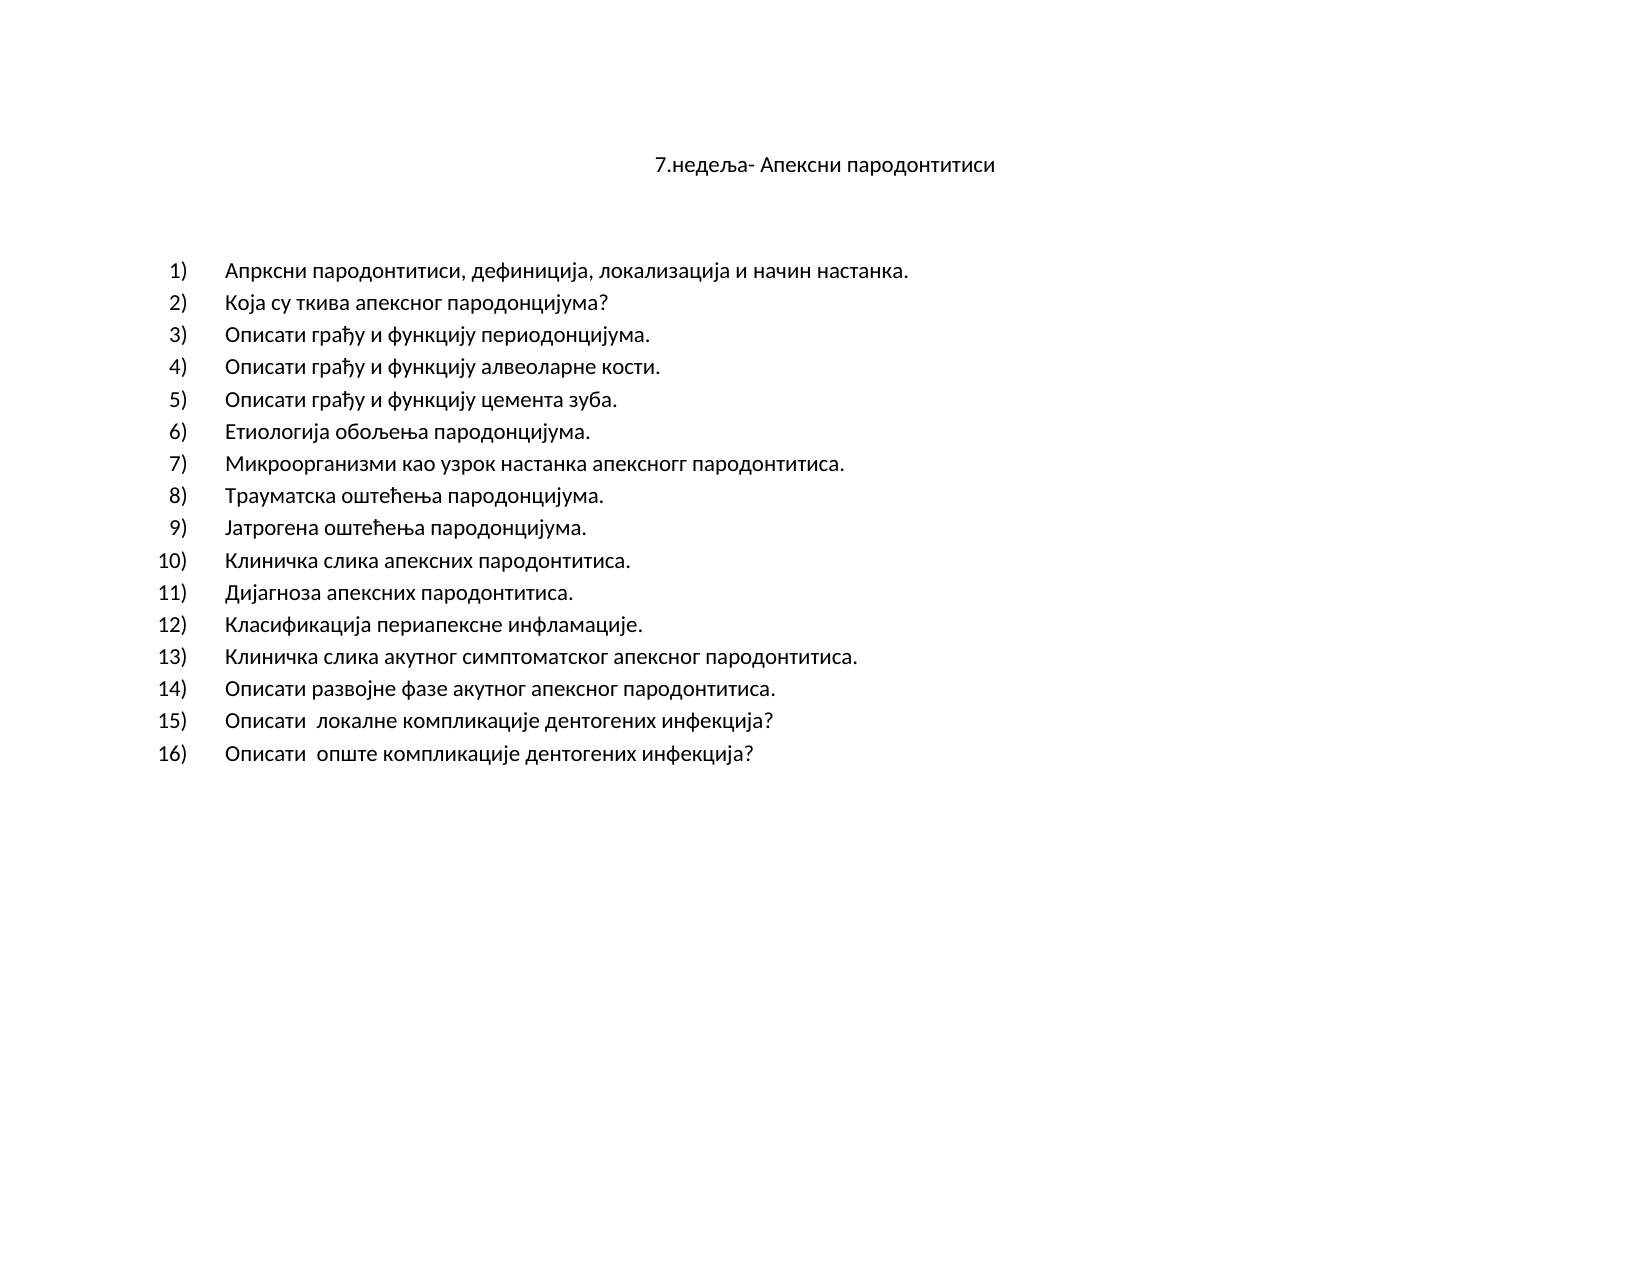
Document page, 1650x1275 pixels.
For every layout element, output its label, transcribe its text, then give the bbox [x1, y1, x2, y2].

list Трауматска оштећења пародонцијума. [187, 481, 1500, 509]
list Описати грађу и функцију цемента зуба. [187, 385, 1500, 413]
list Која су ткива апексног пародонцијума? [187, 288, 1500, 316]
list Класификација периапексне инфламације. [187, 610, 1500, 638]
list Дијагноза апексних пародонтитиса. [187, 578, 1500, 606]
list Описати локалне компликације дентогених инфекција? [187, 707, 1500, 735]
list Апрксни пародонтитиси, дефиниција, локализација и начин настанка. [187, 256, 1500, 284]
list Описати опште компликације дентогених инфекција? [187, 739, 1500, 767]
list Клиничка слика акутног симптоматског апексног пародонтитиса. [187, 642, 1500, 670]
list Описати развојне фазе акутног апексног пародонтитиса. [187, 674, 1500, 702]
list Микроорганизми као узрок настанка апексногг пародонтитиса. [187, 449, 1500, 477]
text 7.недеља- Апексни пародонтитиси [150, 150, 1500, 178]
list Описати грађу и функцију периодонцијума. [187, 320, 1500, 348]
list Описати грађу и функцију алвеоларне кости. [187, 353, 1500, 381]
list Клиничка слика апексних пародонтитиса. [187, 546, 1500, 574]
list Јатрогена оштећења пародонцијума. [187, 513, 1500, 542]
list Етиологија обољења пародонцијума. [187, 417, 1500, 445]
